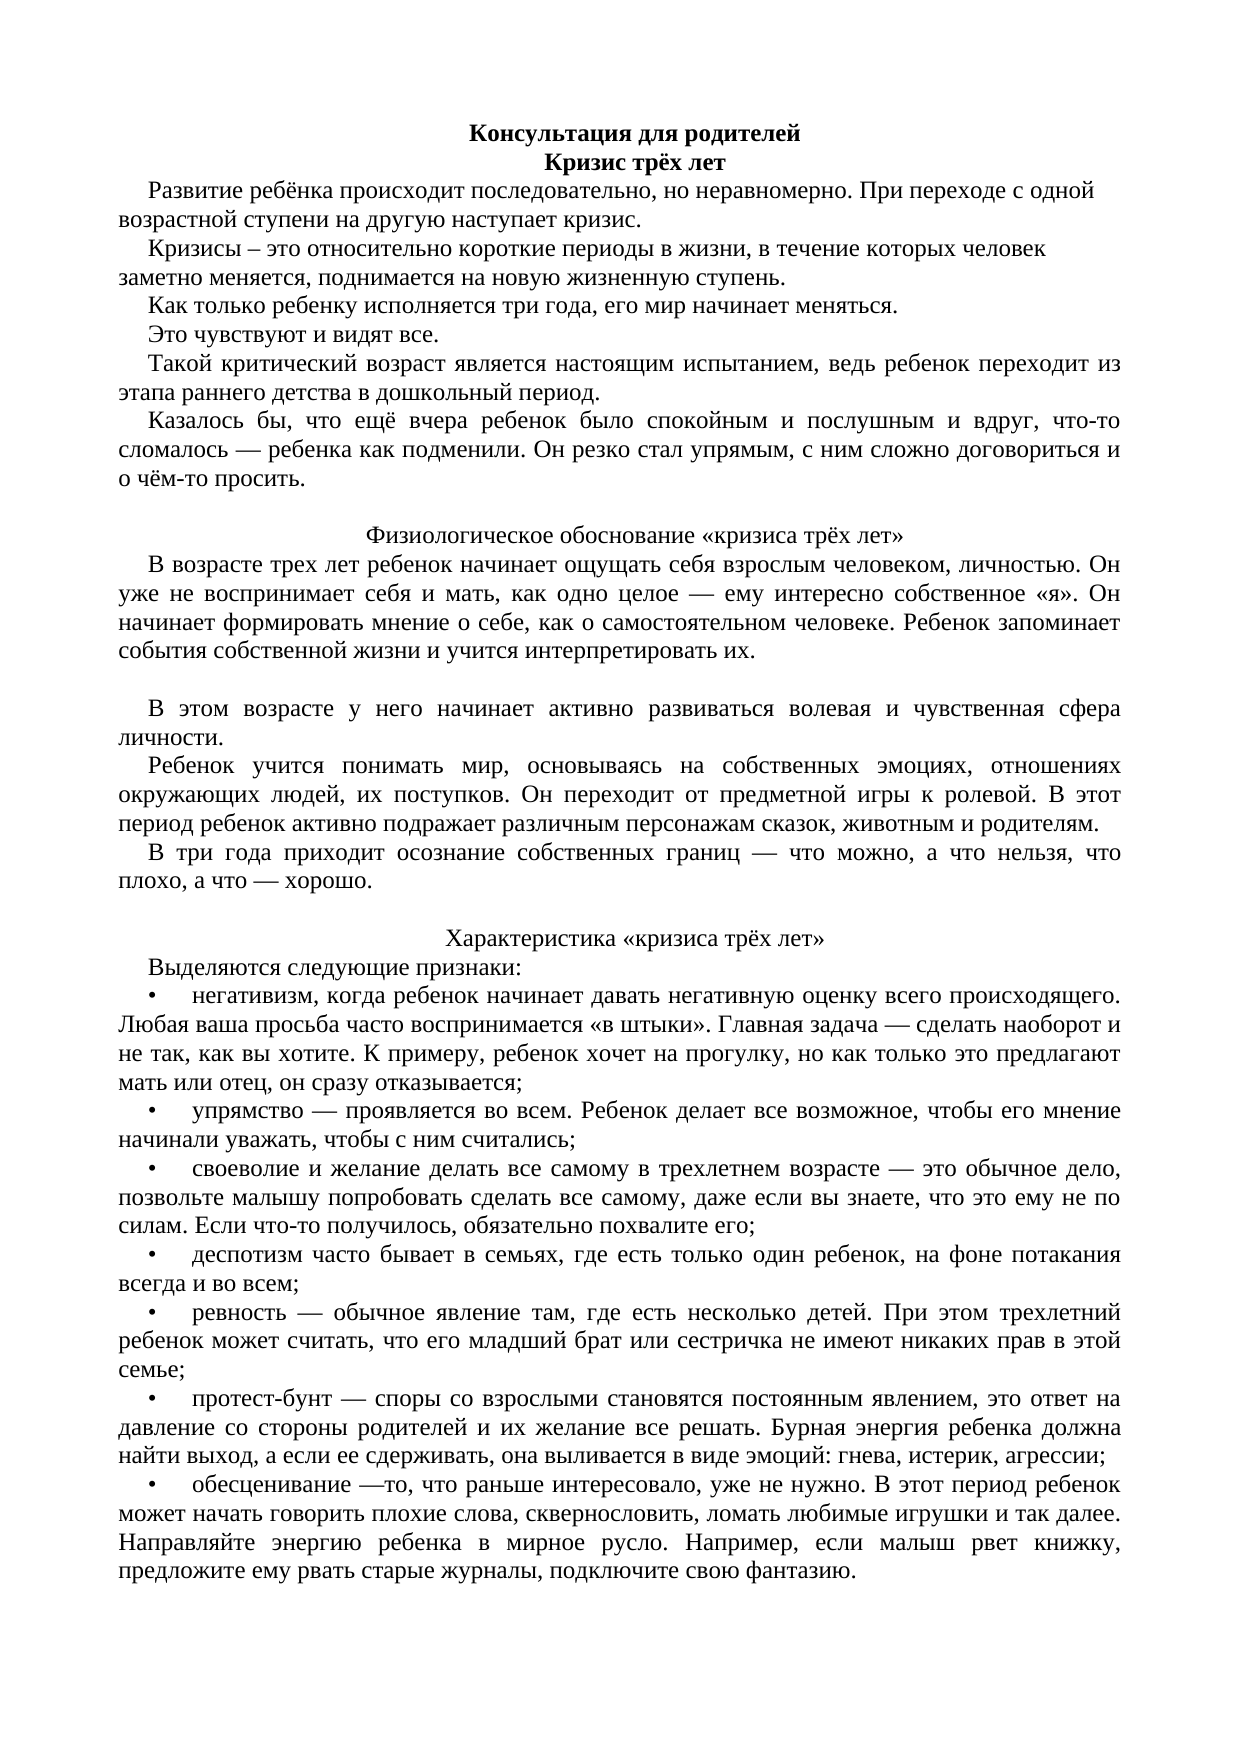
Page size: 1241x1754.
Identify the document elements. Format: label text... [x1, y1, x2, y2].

text Как только ребенку исполняется три года, его мир начинает меняться. [118, 291, 1122, 319]
text В этом возрасте у него начинает активно развиваться волевая и чувственная сфера личности. [118, 693, 1122, 751]
list обесценивание —то, что раньше интересовало, уже не нужно. В этот период ребенок может начать говорить плохие слова, сквернословить, ломать любимые игрушки и так далее. Направляйте энергию ребенка в мирное русло. Например, если малыш рвет книжку, предложите ему рвать старые журналы, подключите свою фантазию. [118, 1469, 1122, 1584]
text Казалось бы, что ещё вчера ребенок было спокойным и послушным и вдруг, что-то сломалось — ребенка как подменили. Он резко стал упрямым, с ним сложно договориться и о чём-то просить. [118, 406, 1122, 492]
list своеволие и желание делать все самому в трехлетнем возрасте — это обычное дело, позвольте малышу попробовать сделать все самому, даже если вы знаете, что это ему не по силам. Если что-то получилось, обязательно похвалите его; [118, 1153, 1122, 1239]
list ревность — обычное явление там, где есть несколько детей. При этом трехлетний ребенок может считать, что его младший брат или сестричка не имеют никаких прав в этой семье; [118, 1297, 1122, 1383]
text Физиологическое обоснование «кризиса трёх лет» [118, 521, 1122, 549]
text Развитие ребёнка происходит последовательно, но неравномерно. При переходе с одной возрастной ступени на другую наступает кризис. [118, 176, 1122, 233]
text Ребенок учится понимать мир, основываясь на собственных эмоциях, отношениях окружающих людей, их поступков. Он переходит от предметной игры к ролевой. В этот период ребенок активно подражает различным персонажам сказок, животным и родителям. [118, 751, 1122, 837]
text Выделяются следующие признаки: [118, 952, 1122, 981]
text Консультация для родителей [118, 118, 1122, 147]
text Кризис трёх лет [118, 147, 1122, 176]
text Это чувствуют и видят все. [118, 319, 1122, 348]
text Такой критический возраст является настоящим испытанием, ведь ребенок переходит из этапа раннего детства в дошкольный период. [118, 348, 1122, 406]
list упрямство — проявляется во всем. Ребенок делает все возможное, чтобы его мнение начинали уважать, чтобы с ним считались; [118, 1096, 1122, 1153]
text Характеристика «кризиса трёх лет» [118, 923, 1122, 952]
list протест-бунт — споры со взрослыми становятся постоянным явлением, это ответ на давление со стороны родителей и их желание все решать. Бурная энергия ребенка должна найти выход, а если ее сдерживать, она выливается в виде эмоций: гнева, истерик, агрессии; [118, 1383, 1122, 1469]
text В три года приходит осознание собственных границ — что можно, а что нельзя, что плохо, а что — хорошо. [118, 837, 1122, 894]
list негативизм, когда ребенок начинает давать негативную оценку всего происходящего. Любая ваша просьба часто воспринимается «в штыки». Главная задача — сделать наоборот и не так, как вы хотите. К примеру, ребенок хочет на прогулку, но как только это предлагают мать или отец, он сразу отказывается; [118, 981, 1122, 1096]
text Кризисы – это относительно короткие периоды в жизни, в течение которых человек заметно меняется, поднимается на новую жизненную ступень. [118, 233, 1122, 291]
text В возрасте трех лет ребенок начинает ощущать себя взрослым человеком, личностью. Он уже не воспринимает себя и мать, как одно целое — ему интересно собственное «я». Он начинает формировать мнение о себе, как о самостоятельном человеке. Ребенок запоминает события собственной жизни и учится интерпретировать их. [118, 549, 1122, 664]
list деспотизм часто бывает в семьях, где есть только один ребенок, на фоне потакания всегда и во всем; [118, 1239, 1122, 1297]
